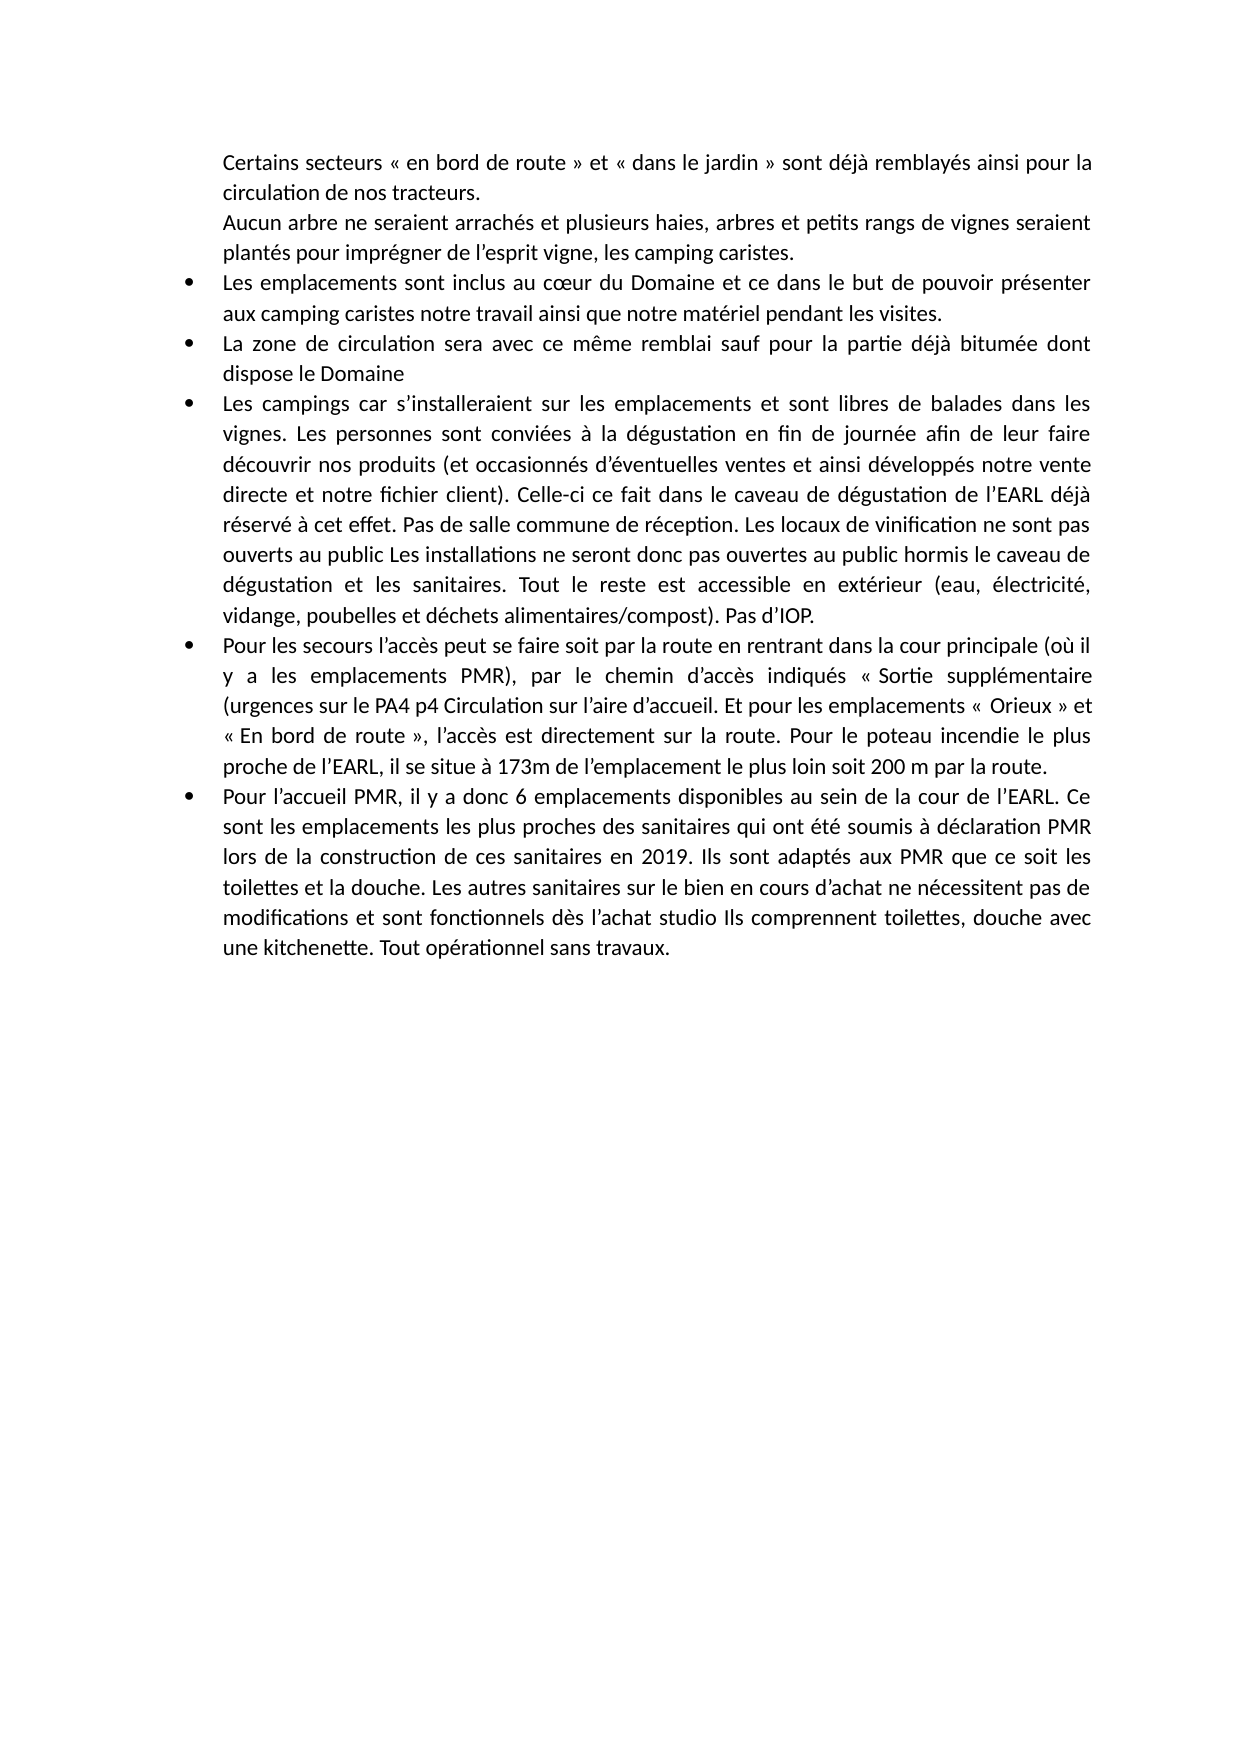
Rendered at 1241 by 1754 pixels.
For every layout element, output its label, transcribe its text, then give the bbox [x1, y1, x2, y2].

list Pour l’accueil PMR, il y a donc 6 emplacements disponibles au sein de la cour de l’EARL. Ce sont les emplacements les plus proches des sanitaires qui ont été soumis à déclaration PMR lors de la construction de ces sanitaires en 2019. Ils sont adaptés aux PMR que ce soit les toilettes et la douche. Les autres sanitaires sur le bien en cours d’achat ne nécessitent pas de modifications et sont fonctionnels dès l’achat studio Ils comprennent toilettes, douche avec une kitchenette. Tout opérationnel sans travaux. [185, 782, 1093, 961]
list Certains secteurs « en bord de route » et « dans le jardin » sont déjà remblayés ainsi pour la circulation de nos tracteurs. [223, 148, 1093, 206]
list Aucun arbre ne seraient arrachés et plusieurs haies, arbres et petits rangs de vignes seraient plantés pour imprégner de l’esprit vigne, les camping caristes. [223, 208, 1093, 266]
list Pour les secours l’accès peut se faire soit par la route en rentrant dans la cour principale (où il y a les emplacements PMR), par le chemin d’accès indiqués « Sortie supplémentaire (urgences sur le PA4 p4 Circulation sur l’aire d’accueil. Et pour les emplacements « Orieux » et « En bord de route », l’accès est directement sur la route. Pour le poteau incendie le plus proche de l’EARL, il se situe à 173m de l’emplacement le plus loin soit 200 m par la route. [185, 631, 1093, 780]
list La zone de circulation sera avec ce même remblai sauf pour la partie déjà bitumée dont dispose le Domaine [185, 329, 1093, 387]
list Les campings car s’installeraient sur les emplacements et sont libres de balades dans les vignes. Les personnes sont conviées à la dégustation en fin de journée afin de leur faire découvrir nos produits (et occasionnés d’éventuelles ventes et ainsi développés notre vente directe et notre fichier client). Celle-ci ce fait dans le caveau de dégustation de l’EARL déjà réservé à cet effet. Pas de salle commune de réception. Les locaux de vinification ne sont pas ouverts au public Les installations ne seront donc pas ouvertes au public hormis le caveau de dégustation et les sanitaires. Tout le reste est accessible en extérieur (eau, électricité, vidange, poubelles et déchets alimentaires/compost). Pas d’IOP. [185, 389, 1093, 629]
list Les emplacements sont inclus au cœur du Domaine et ce dans le but de pouvoir présenter aux camping caristes notre travail ainsi que notre matériel pendant les visites. [185, 268, 1093, 327]
